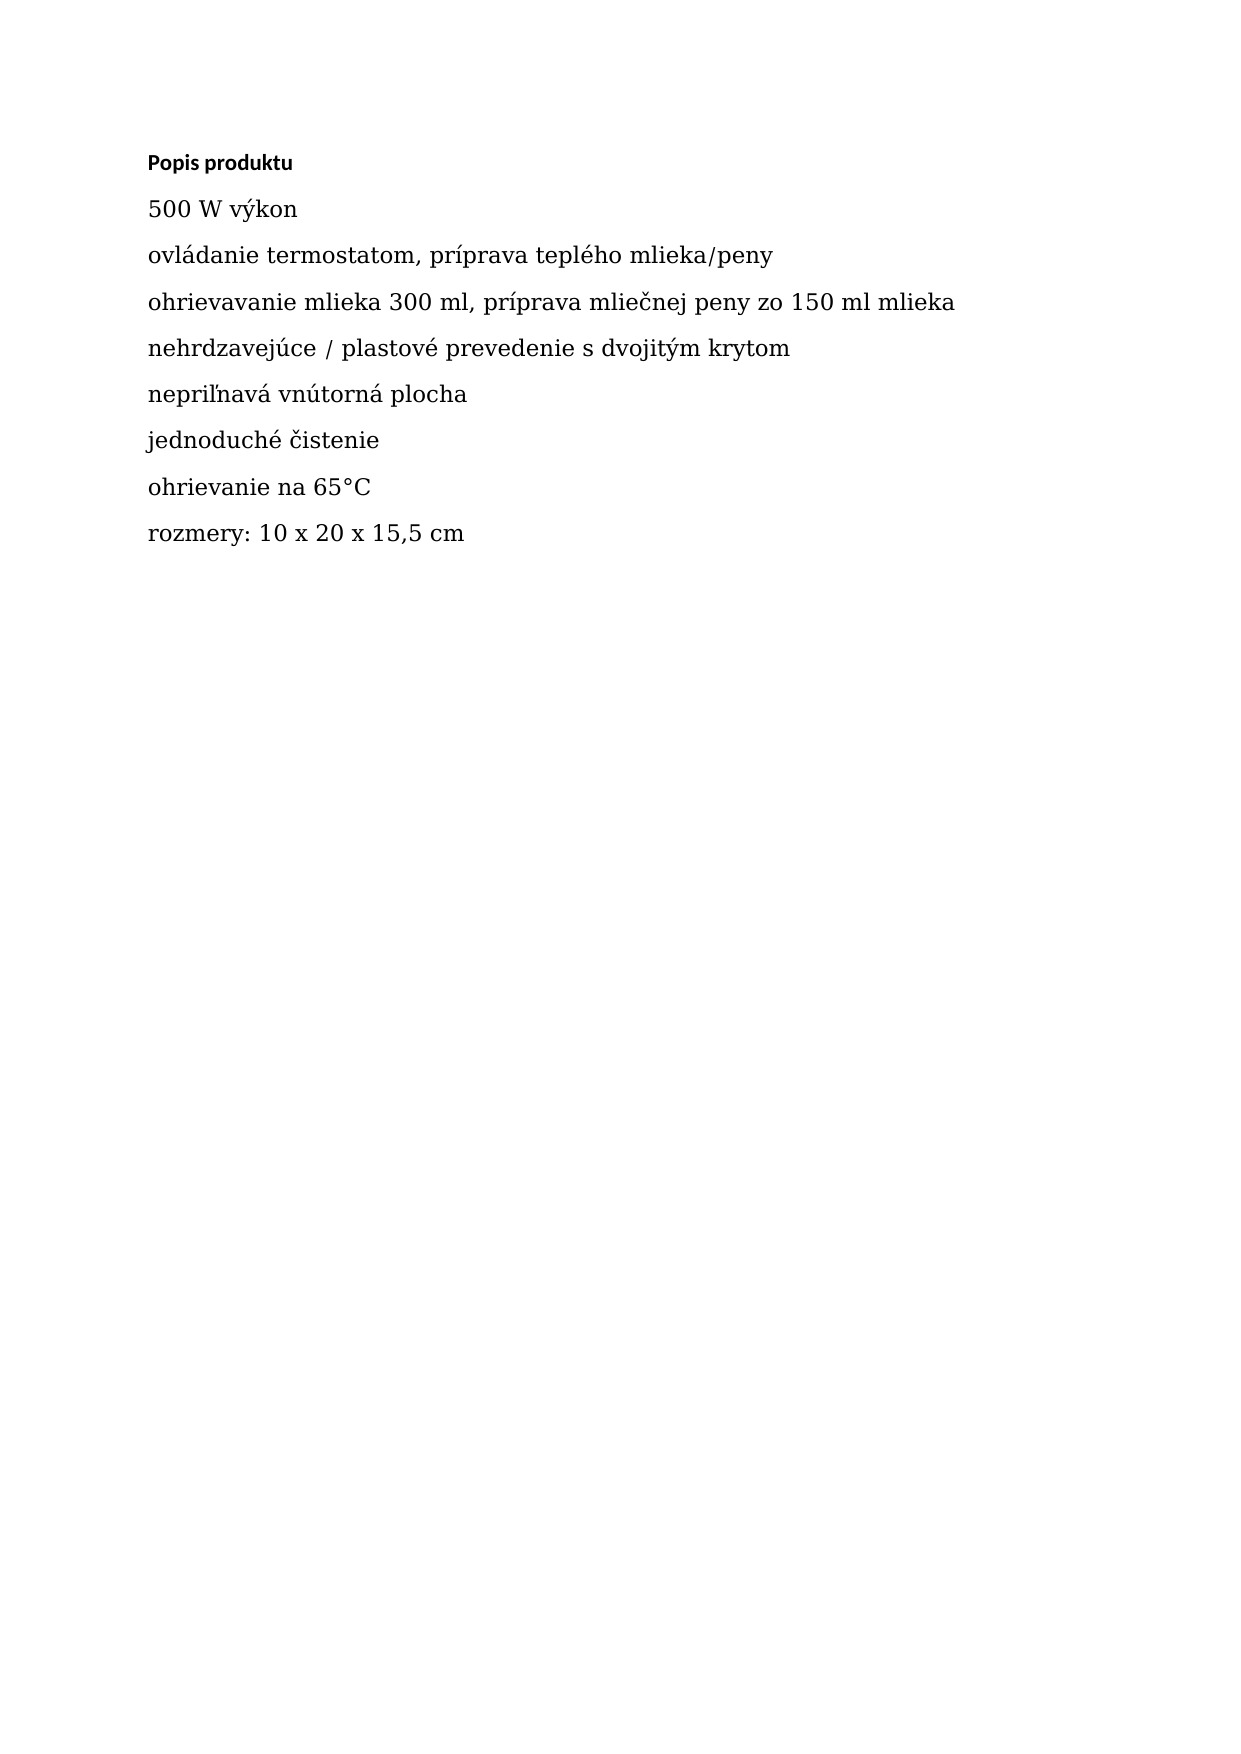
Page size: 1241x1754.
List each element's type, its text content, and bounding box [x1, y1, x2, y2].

text nepriľnavá vnútorná plocha [148, 380, 1093, 407]
text ohrievanie na 65°C [148, 473, 1093, 500]
text rozmery: 10 x 20 x 15,5 cm [148, 519, 1093, 546]
text Popis produktu [148, 148, 1093, 176]
text ohrievavanie mlieka 300 ml, príprava mliečnej peny zo 150 ml mlieka [148, 287, 1093, 315]
text nehrdzavejúce / plastové prevedenie s dvojitým krytom [148, 333, 1093, 361]
text jednoduché čistenie [148, 426, 1093, 454]
text ovládanie termostatom, príprava teplého mlieka/peny [148, 241, 1093, 268]
text 500 W výkon [148, 194, 1093, 222]
